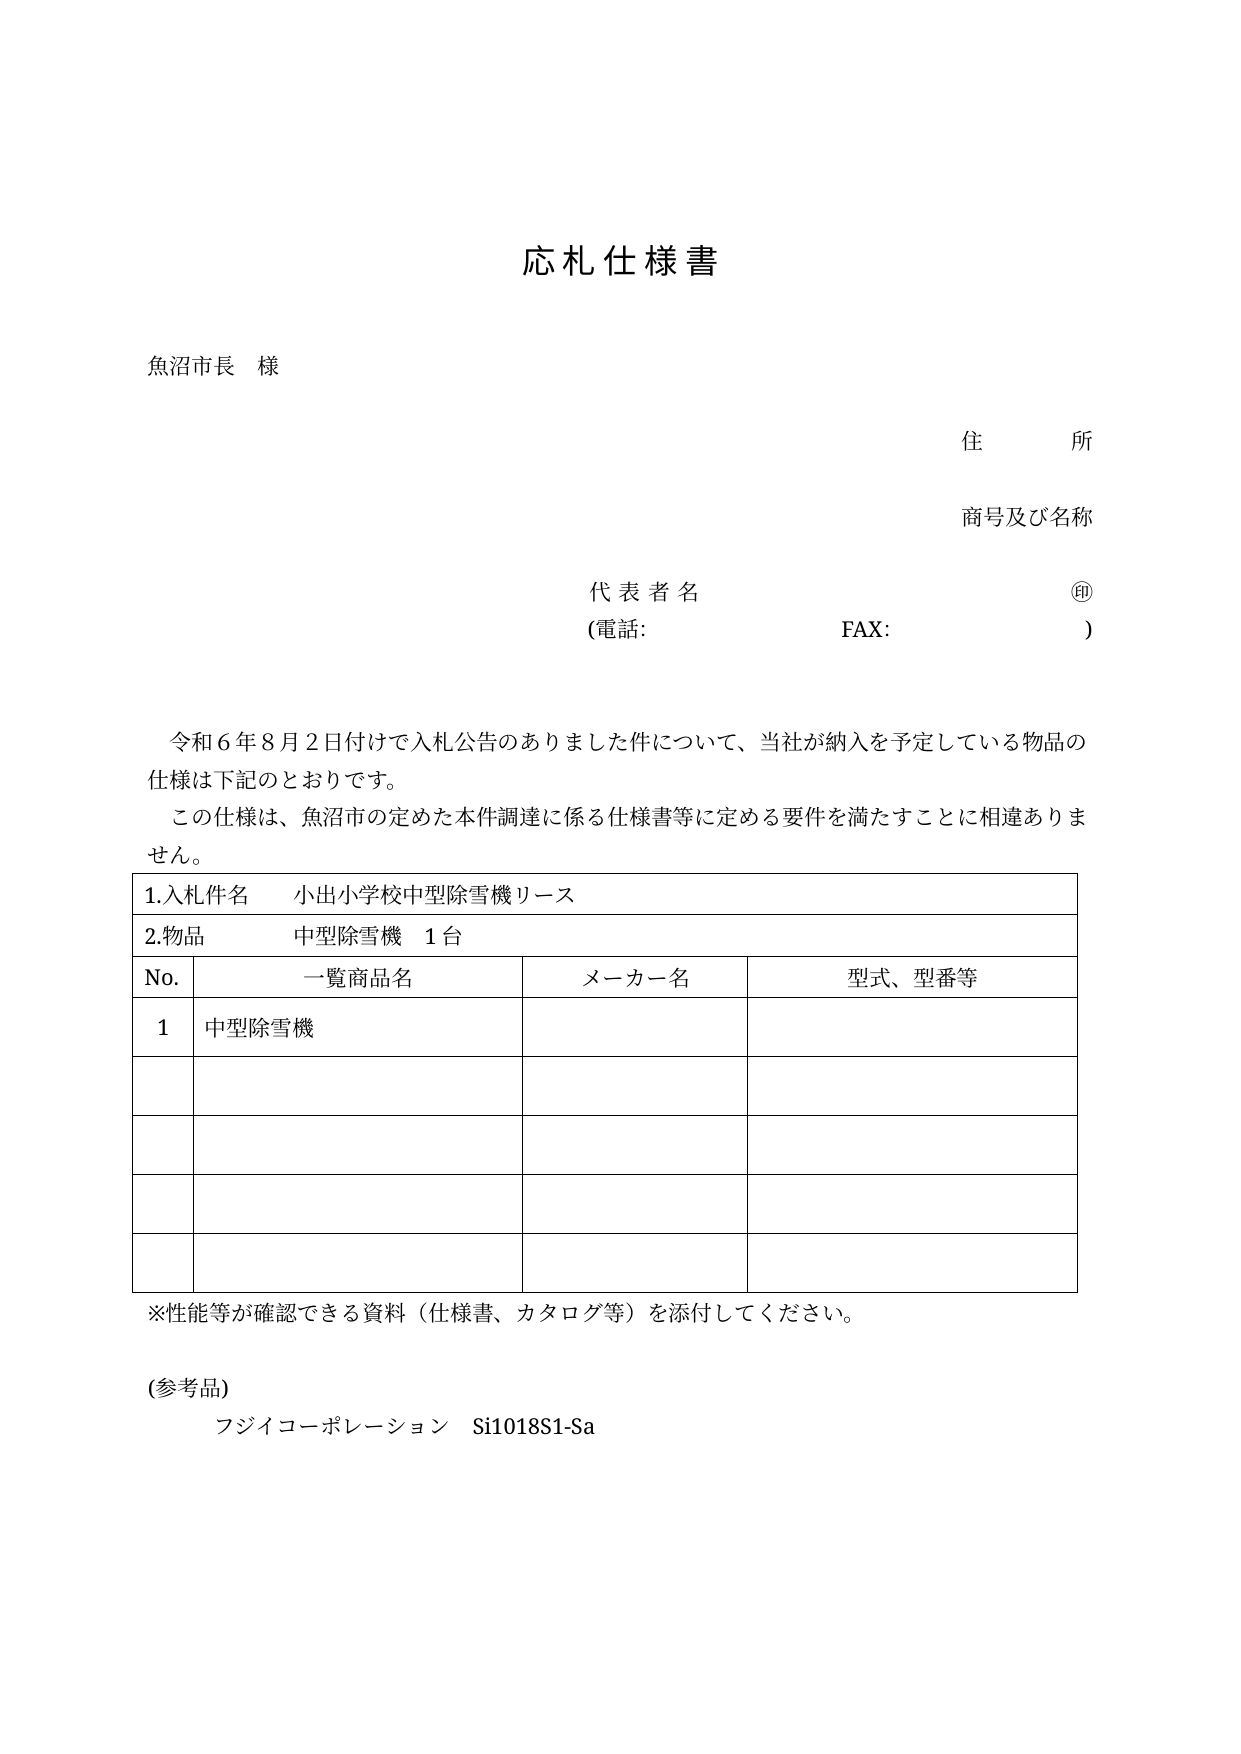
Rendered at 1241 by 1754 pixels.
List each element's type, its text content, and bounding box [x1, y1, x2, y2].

table_cell [133, 1234, 193, 1292]
table_cell [523, 998, 747, 1056]
text 代表者名 ㊞ [148, 572, 1092, 609]
table_cell [523, 1175, 747, 1233]
table_cell [133, 1057, 193, 1115]
table_cell [133, 1116, 193, 1174]
table_cell [748, 1116, 1077, 1174]
text 令和６年８月２日付けで入札公告のありました件について、当社が納入を予定している物品の仕様は下記のとおりです。 [148, 722, 1092, 798]
table_cell 1 [133, 998, 193, 1056]
table_cell メーカー名 [523, 957, 747, 997]
table_cell [194, 1234, 522, 1292]
table_header 1.入札件名 小出小学校中型除雪機リース [133, 874, 1077, 914]
table_cell [194, 1057, 522, 1115]
table_cell 一覧商品名 [194, 957, 522, 997]
table_cell [748, 998, 1077, 1056]
table_cell 中型除雪機 [194, 998, 522, 1056]
text この仕様は、魚沼市の定めた本件調達に係る仕様書等に定める要件を満たすことに相違ありません。 [148, 798, 1092, 873]
text (電話： FAX： ) [148, 609, 1092, 647]
table_cell [523, 1116, 747, 1174]
table_cell [523, 1234, 747, 1292]
text フジイコーポレーション Si1018S1-Sa [148, 1406, 1092, 1444]
text 住 所 [148, 422, 1092, 459]
table_cell [523, 1057, 747, 1115]
table_cell [133, 1175, 193, 1233]
text ※性能等が確認できる資料（仕様書、カタログ等）を添付してください。 [148, 1293, 1092, 1331]
table_cell No. [133, 957, 193, 997]
table_cell [194, 1175, 522, 1233]
table_cell [748, 1057, 1077, 1115]
text 魚沼市長 様 [148, 346, 1092, 384]
table_cell [194, 1116, 522, 1174]
text (参考品) [148, 1368, 1092, 1406]
title 応 札 仕 様 書 [148, 221, 1092, 296]
text 商号及び名称 [148, 497, 1092, 534]
table_cell 2.物品 中型除雪機 1台 [133, 915, 1077, 956]
table_cell 型式、型番等 [748, 957, 1077, 997]
table_cell [748, 1175, 1077, 1233]
table_cell [748, 1234, 1077, 1292]
